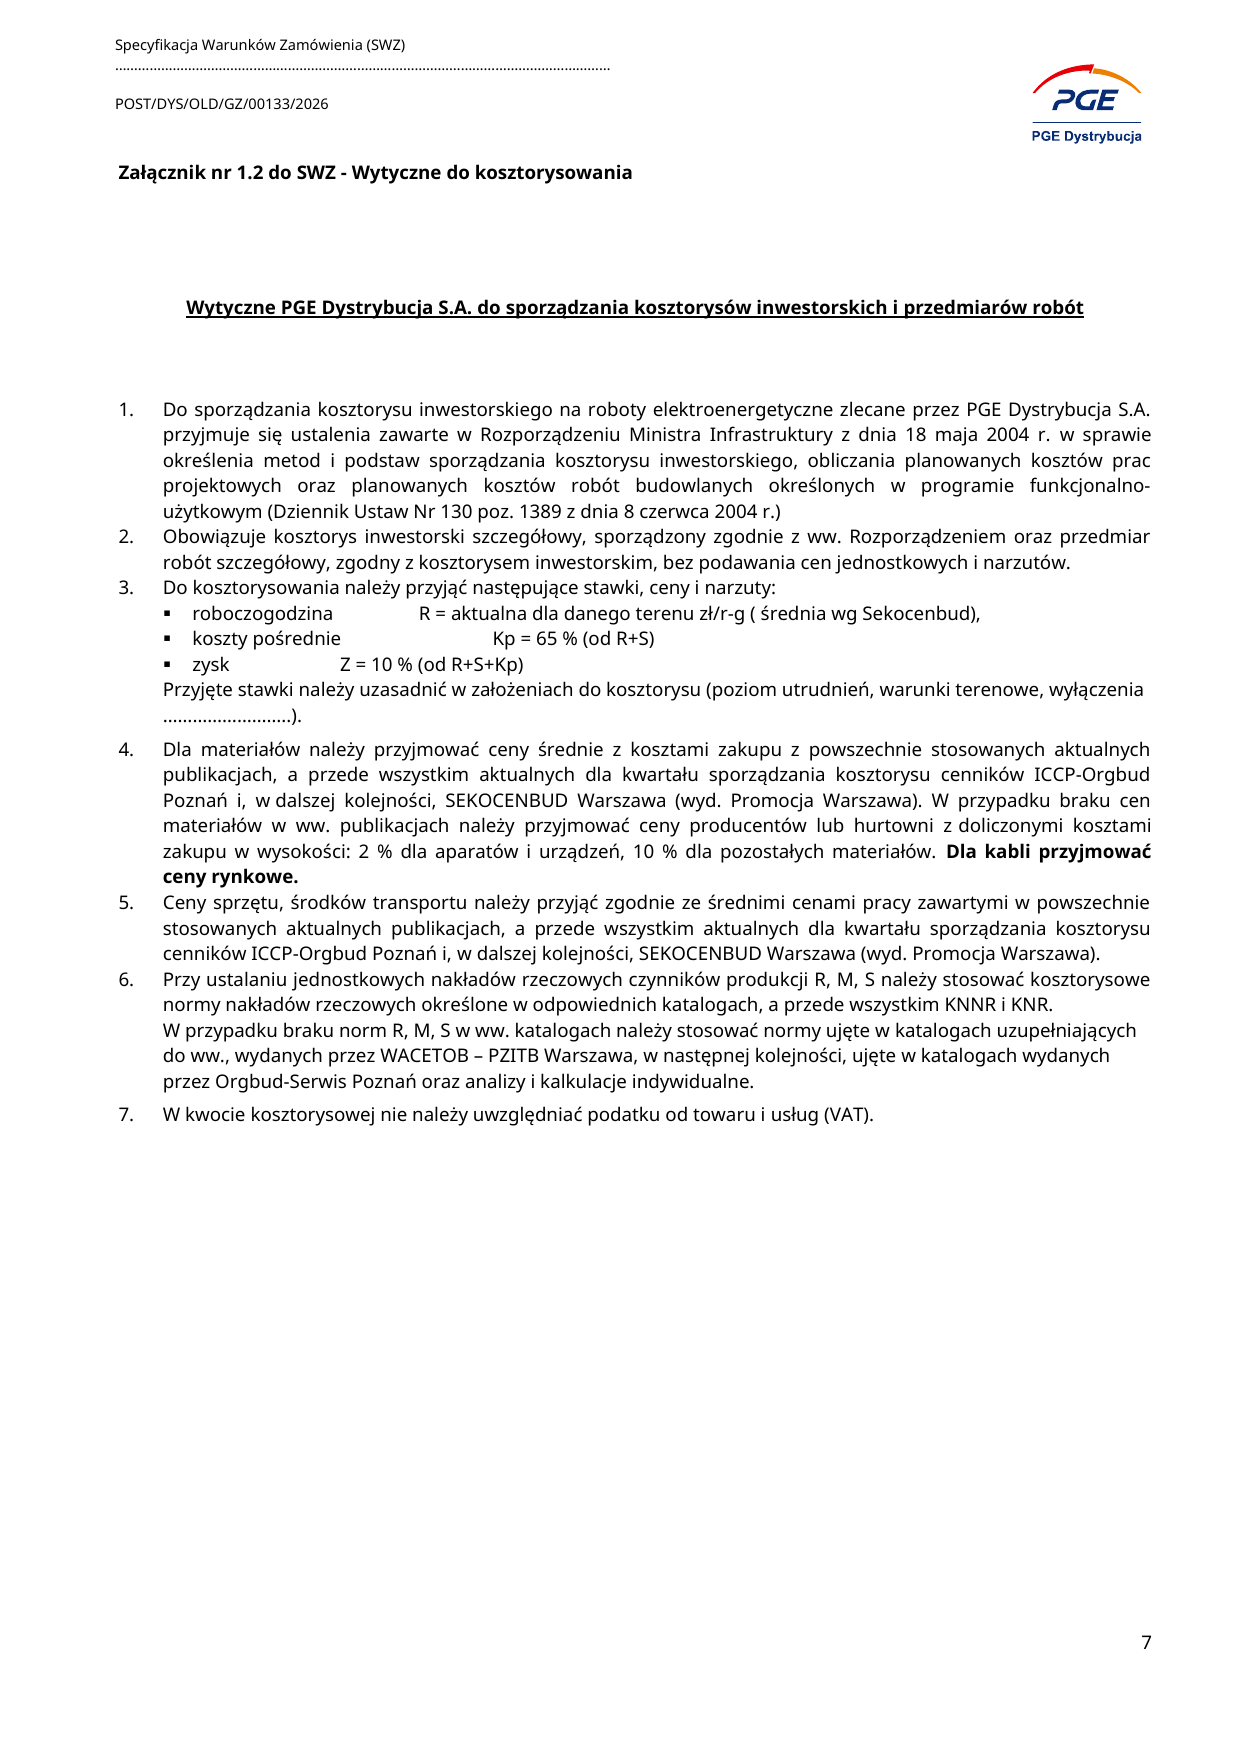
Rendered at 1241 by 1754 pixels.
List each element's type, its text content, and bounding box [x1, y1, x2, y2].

list Przy ustalaniu jednostkowych nakładów rzeczowych czynników produkcji R, M, S należy stosować kosztorysowe normy nakładów rzeczowych określone w odpowiednich katalogach, a przede wszystkim KNNR i KNR. [118, 966, 1152, 1017]
list Do sporządzania kosztorysu inwestorskiego na roboty elektroenergetyczne zlecane przez PGE Dystrybucja S.A. przyjmuje się ustalenia zawarte w Rozporządzeniu Ministra Infrastruktury z dnia 18 maja 2004 r. w sprawie określenia metod i podstaw sporządzania kosztorysu inwestorskiego, obliczania planowanych kosztów prac projektowych oraz planowanych kosztów robót budowlanych określonych w programie funkcjonalno-użytkowym (Dziennik Ustaw Nr 130 poz. 1389 z dnia 8 czerwca 2004 r.) [118, 396, 1152, 524]
list Ceny sprzętu, środków transportu należy przyjąć zgodnie ze średnimi cenami pracy zawartymi w powszechnie stosowanych aktualnych publikacjach, a przede wszystkim aktualnych dla kwartału sporządzania kosztorysu cenników ICCP-Orgbud Poznań i, w dalszej kolejności, SEKOCENBUD Warszawa (wyd. Promocja Warszawa). [118, 889, 1152, 966]
list roboczogodzina R = aktualna dla danego terenu zł/r-g ( średnia wg Sekocenbud), [163, 600, 1152, 626]
list Obowiązuje kosztorys inwestorski szczegółowy, sporządzony zgodnie z ww. Rozporządzeniem oraz przedmiar robót szczegółowy, zgodny z kosztorysem inwestorskim, bez podawania cen jednostkowych i narzutów. [118, 524, 1152, 575]
text Załącznik nr 1.2 do SWZ - Wytyczne do kosztorysowania [118, 159, 1152, 184]
text W przypadku braku norm R, M, S w ww. katalogach należy stosować normy ujęte w katalogach uzupełniających do ww., wydanych przez WACETOB – PZITB Warszawa, w następnej kolejności, ujęte w katalogach wydanych przez Orgbud-Serwis Poznań oraz analizy i kalkulacje indywidualne. [163, 1017, 1152, 1093]
list koszty pośrednie Kp = 65 % (od R+S) [163, 626, 1152, 651]
list W kwocie kosztorysowej nie należy uwzględniać podatku od towaru i usług (VAT). [118, 1102, 1152, 1127]
list zysk Z = 10 % (od R+S+Kp) [163, 651, 1152, 677]
list Dla materiałów należy przyjmować ceny średnie z kosztami zakupu z powszechnie stosowanych aktualnych publikacjach, a przede wszystkim aktualnych dla kwartału sporządzania kosztorysu cenników ICCP-Orgbud Poznań i, w dalszej kolejności, SEKOCENBUD Warszawa (wyd. Promocja Warszawa). W przypadku braku cen materiałów w ww. publikacjach należy przyjmować ceny producentów lub hurtowni z doliczonymi kosztami zakupu w wysokości: 2 % dla aparatów i urządzeń, 10 % dla pozostałych materiałów. Dla kabli przyjmować ceny rynkowe. [118, 736, 1152, 889]
list Do kosztorysowania należy przyjąć następujące stawki, ceny i narzuty: [118, 575, 1152, 600]
text Wytyczne PGE Dystrybucja S.A. do sporządzania kosztorysów inwestorskich i przedmiarów robót [118, 294, 1152, 320]
text Przyjęte stawki należy uzasadnić w założeniach do kosztorysu (poziom utrudnień, warunki terenowe, wyłączenia ……………………..). [163, 677, 1152, 728]
